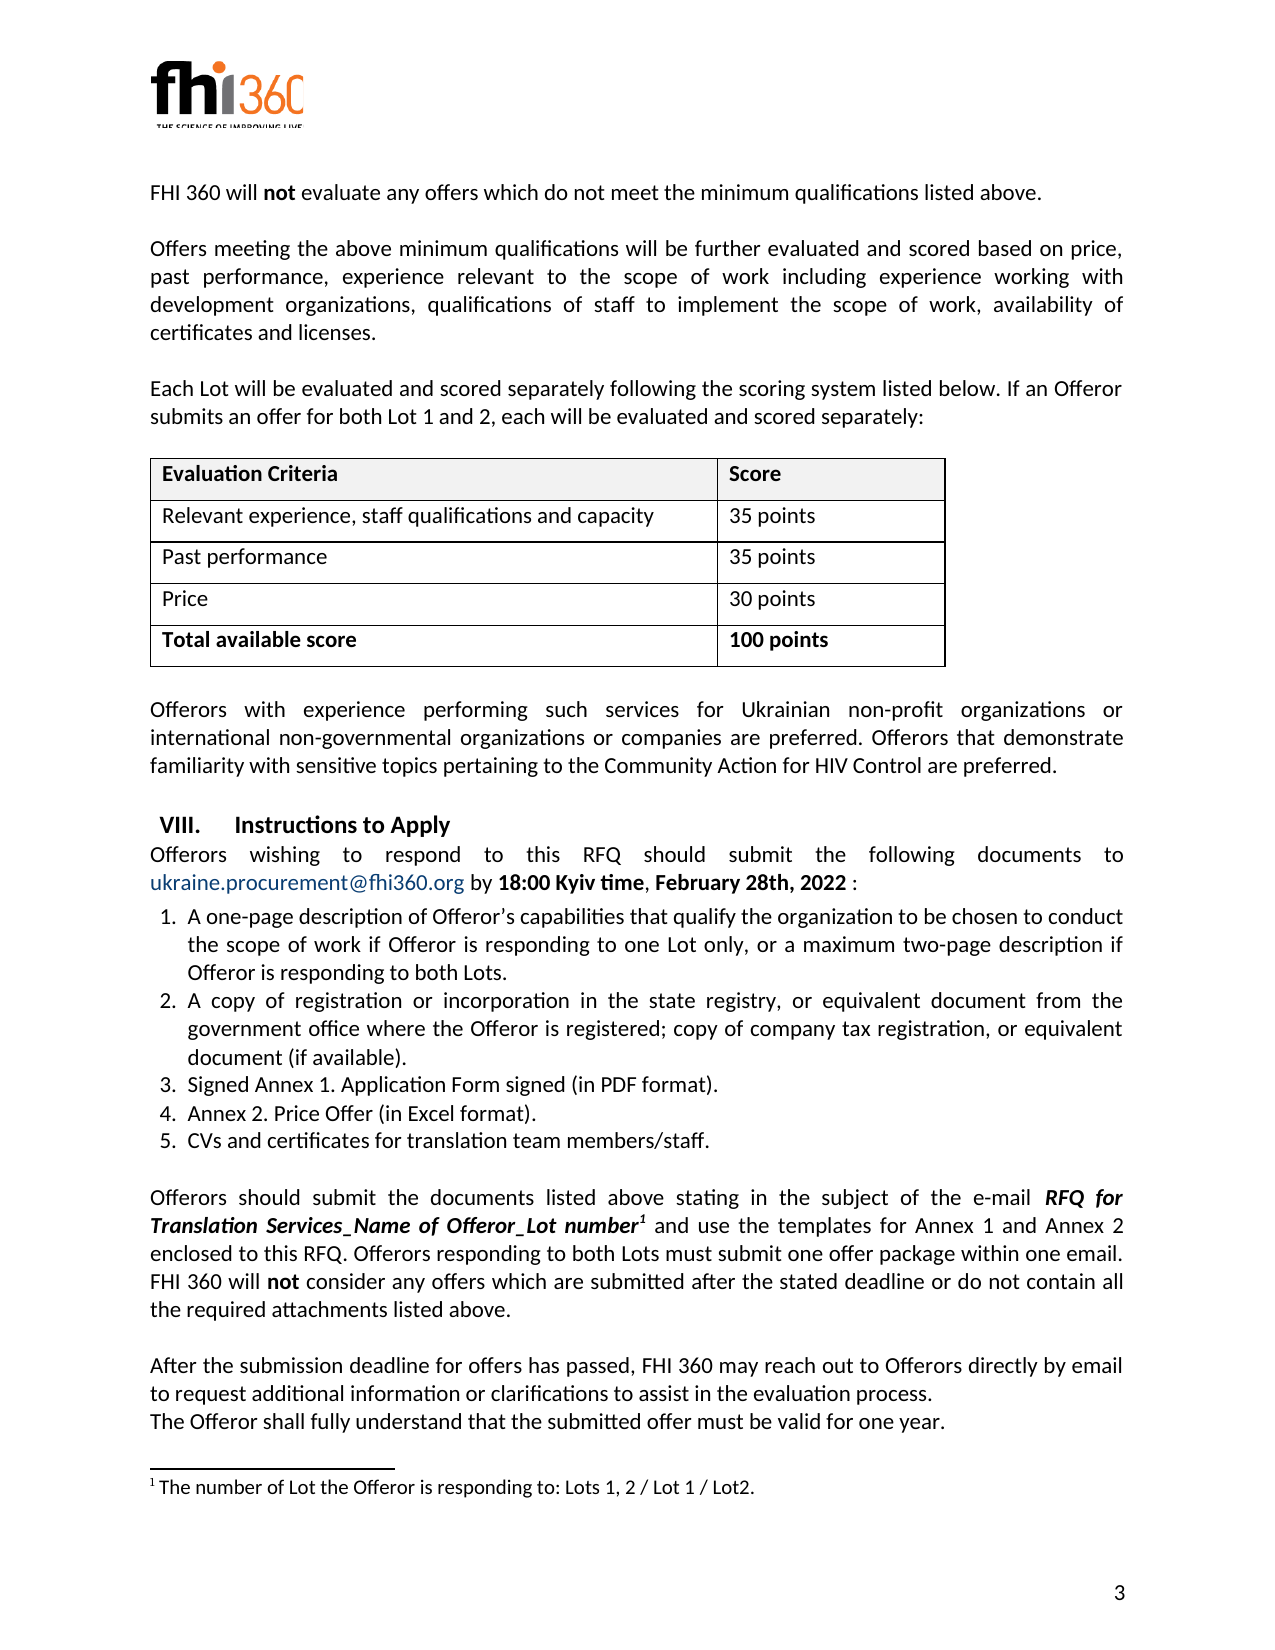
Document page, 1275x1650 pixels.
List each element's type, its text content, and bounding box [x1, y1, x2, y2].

table_header Score [718, 459, 944, 500]
list Offerors should submit the documents listed above stating in the subject of the e-mail RFQ for Translation Services_Name of Offeror_Lot number and use the templates for Annex 1 and Annex 2 enclosed to this RFQ. Offerors responding to both Lots must submit one offer package within one email. FHI 360 will not consider any offers which are submitted after the stated deadline or do not contain all the required attachments listed above. [150, 1183, 1125, 1323]
list Instructions to Apply [159, 810, 1125, 840]
table_cell 30 points [718, 584, 944, 624]
list Signed Annex 1. Application Form signed (in PDF format). [159, 1071, 1125, 1099]
text FHI 360 will not evaluate any offers which do not meet the minimum qualifications listed above. [150, 178, 1125, 206]
table_cell Past performance [151, 543, 717, 583]
text Each Lot will be evaluated and scored separately following the scoring system listed below. If an Offeror submits an offer for both Lot 1 and 2, each will be evaluated and scored separately: [150, 374, 1125, 430]
list A one-page description of Offeror’s capabilities that qualify the organization to be chosen to conduct the scope of work if Offeror is responding to one Lot only, or a maximum two-page description if Offeror is responding to both Lots. [159, 902, 1125, 987]
table_cell 100 points [718, 626, 944, 666]
table_cell 35 points [718, 543, 944, 583]
table_header Evaluation Criteria [151, 459, 717, 500]
table_cell 35 points [718, 501, 944, 541]
table_cell Price [151, 584, 717, 624]
text Offerors with experience performing such services for Ukrainian non-profit organizations or international non-governmental organizations or companies are preferred. Offerors that demonstrate familiarity with sensitive topics pertaining to the Community Action for HIV Control are preferred. [150, 695, 1125, 779]
list After the submission deadline for offers has passed, FHI 360 may reach out to Offerors directly by email to request additional information or clarifications to assist in the evaluation process. [150, 1351, 1125, 1407]
picture [150, 61, 304, 127]
list CVs and certificates for translation team members/staff. [159, 1127, 1125, 1155]
table_cell Total available score [151, 626, 717, 666]
text Offerors wishing to respond to this RFQ should submit the following documents to ukraine.procurement@fhi360.org by 18:00 Kyiv time, February 28th, 2022 : [150, 840, 1125, 896]
text The Offeror shall fully understand that the submitted offer must be valid for one year. [150, 1407, 1125, 1435]
table_cell Relevant experience, staff qualifications and capacity [151, 501, 717, 541]
list A copy of registration or incorporation in the state registry, or equivalent document from the government office where the Offeror is registered; copy of company tax registration, or equivalent document (if available). [159, 987, 1125, 1071]
text Offers meeting the above minimum qualifications will be further evaluated and scored based on price, past performance, experience relevant to the scope of work including experience working with development organizations, qualifications of staff to implement the scope of work, availability of certificates and licenses. [150, 234, 1125, 346]
list Annex 2. Price Offer (in Excel format). [159, 1099, 1125, 1127]
